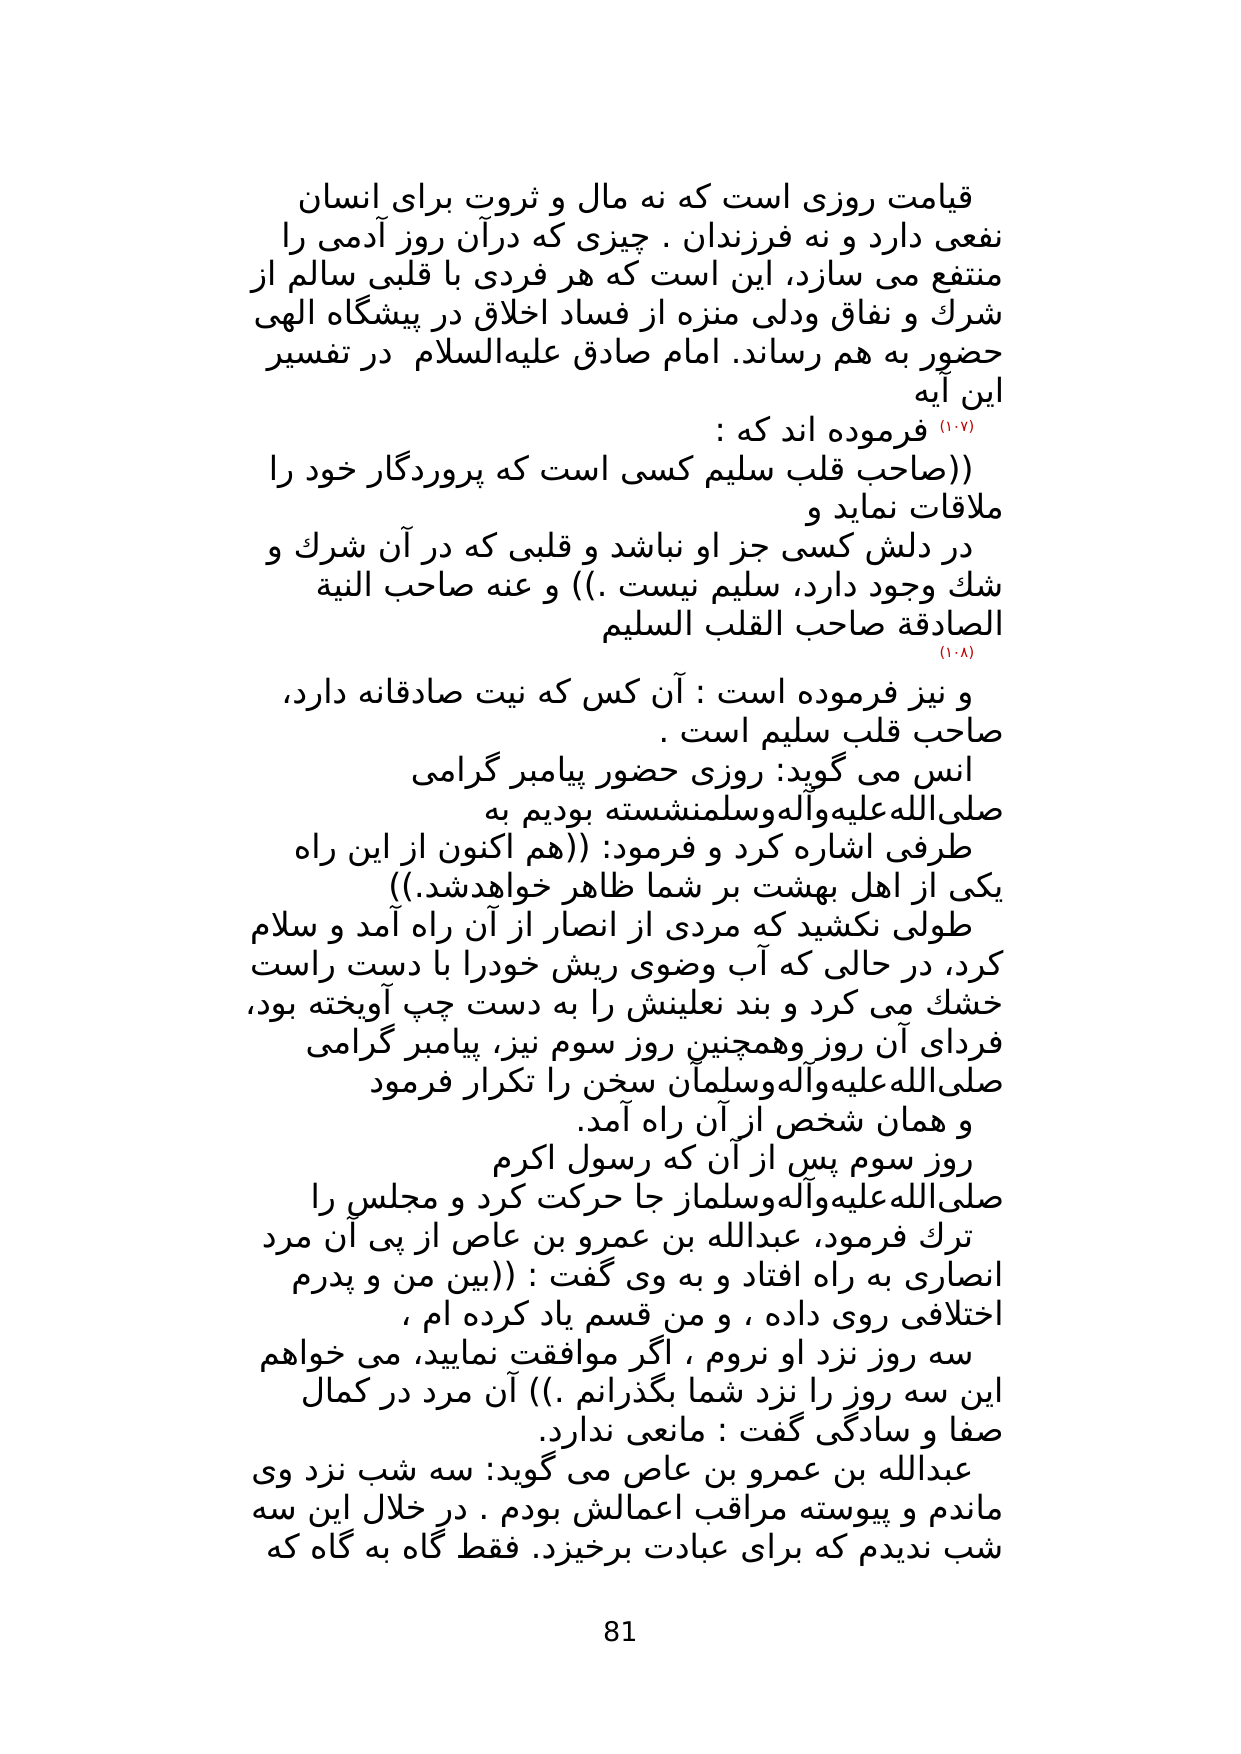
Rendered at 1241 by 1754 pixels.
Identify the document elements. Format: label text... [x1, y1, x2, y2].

text و همان شخص از آن راه آمد. [236, 1100, 1004, 1139]
text قيامت روزى است كه نه مال و ثروت براى انسان نفعى دارد و نه فرزندان . چيزى كه درآن روز آدمى را منتفع مى سازد، اين است كه هر فردى با قلبى سالم از شرك و نفاق ودلى منزه از فساد اخلاق در پيشگاه الهى حضور به هم رساند. امام صادق عليه‌السلام در تفسير اين آيه [236, 177, 1004, 410]
text روز سوم پس از آن كه رسول اكرم صلى‌الله‌عليه‌وآله‌وسلماز جا حركت كرد و مجلس را [236, 1139, 1004, 1217]
text ترك فرمود، عبدالله بن عمرو بن عاص از پى آن مرد انصارى به راه افتاد و به وى گفت : ((بين من و پدرم اختلافى روى داده ، و من قسم ياد كرده ام ، [236, 1217, 1004, 1333]
text سه روز نزد او نروم ، اگر موافقت نماييد، مى خواهم اين سه روز را نزد شما بگذرانم .)) آن مرد در كمال صفا و سادگى گفت : مانعى ندارد. [236, 1333, 1004, 1450]
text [236, 1450, 1004, 1566]
text انس مى گويد: روزى حضور پيامبر گرامى صلى‌الله‌عليه‌وآله‌وسلمنشسته بوديم به [236, 750, 1004, 828]
text (١٠٨) [236, 643, 1004, 673]
text و نيز فرموده است : آن كس كه نيت صادقانه دارد، صاحب قلب سليم است . [236, 673, 1004, 750]
text طولى نكشيد كه مردى از انصار از آن راه آمد و سلام كرد، در حالى كه آب وضوى ريش خودرا با دست راست خشك مى كرد و بند نعلينش را به دست چپ آويخته بود، فرداى آن روز وهمچنين روز سوم نيز، پيامبر گرامى صلى‌الله‌عليه‌وآله‌وسلمآن سخن را تكرار فرمود [236, 906, 1004, 1100]
text ((صاحب قلب سليم كسى است كه پروردگار خود را ملاقات نمايد و [236, 449, 1004, 527]
text طرفى اشاره كرد و فرمود: ((هم اكنون از اين راه يكى از اهل بهشت بر شما ظاهر خواهدشد.)) [236, 828, 1004, 906]
text در دلش كسى جز او نباشد و قلبى كه در آن شرك و شك وجود دارد، سليم نيست .)) و عنه صاحب النية الصادقة صاحب القلب السليم [236, 527, 1004, 643]
text (١٠٧) فرموده اند كه : [236, 410, 1004, 449]
